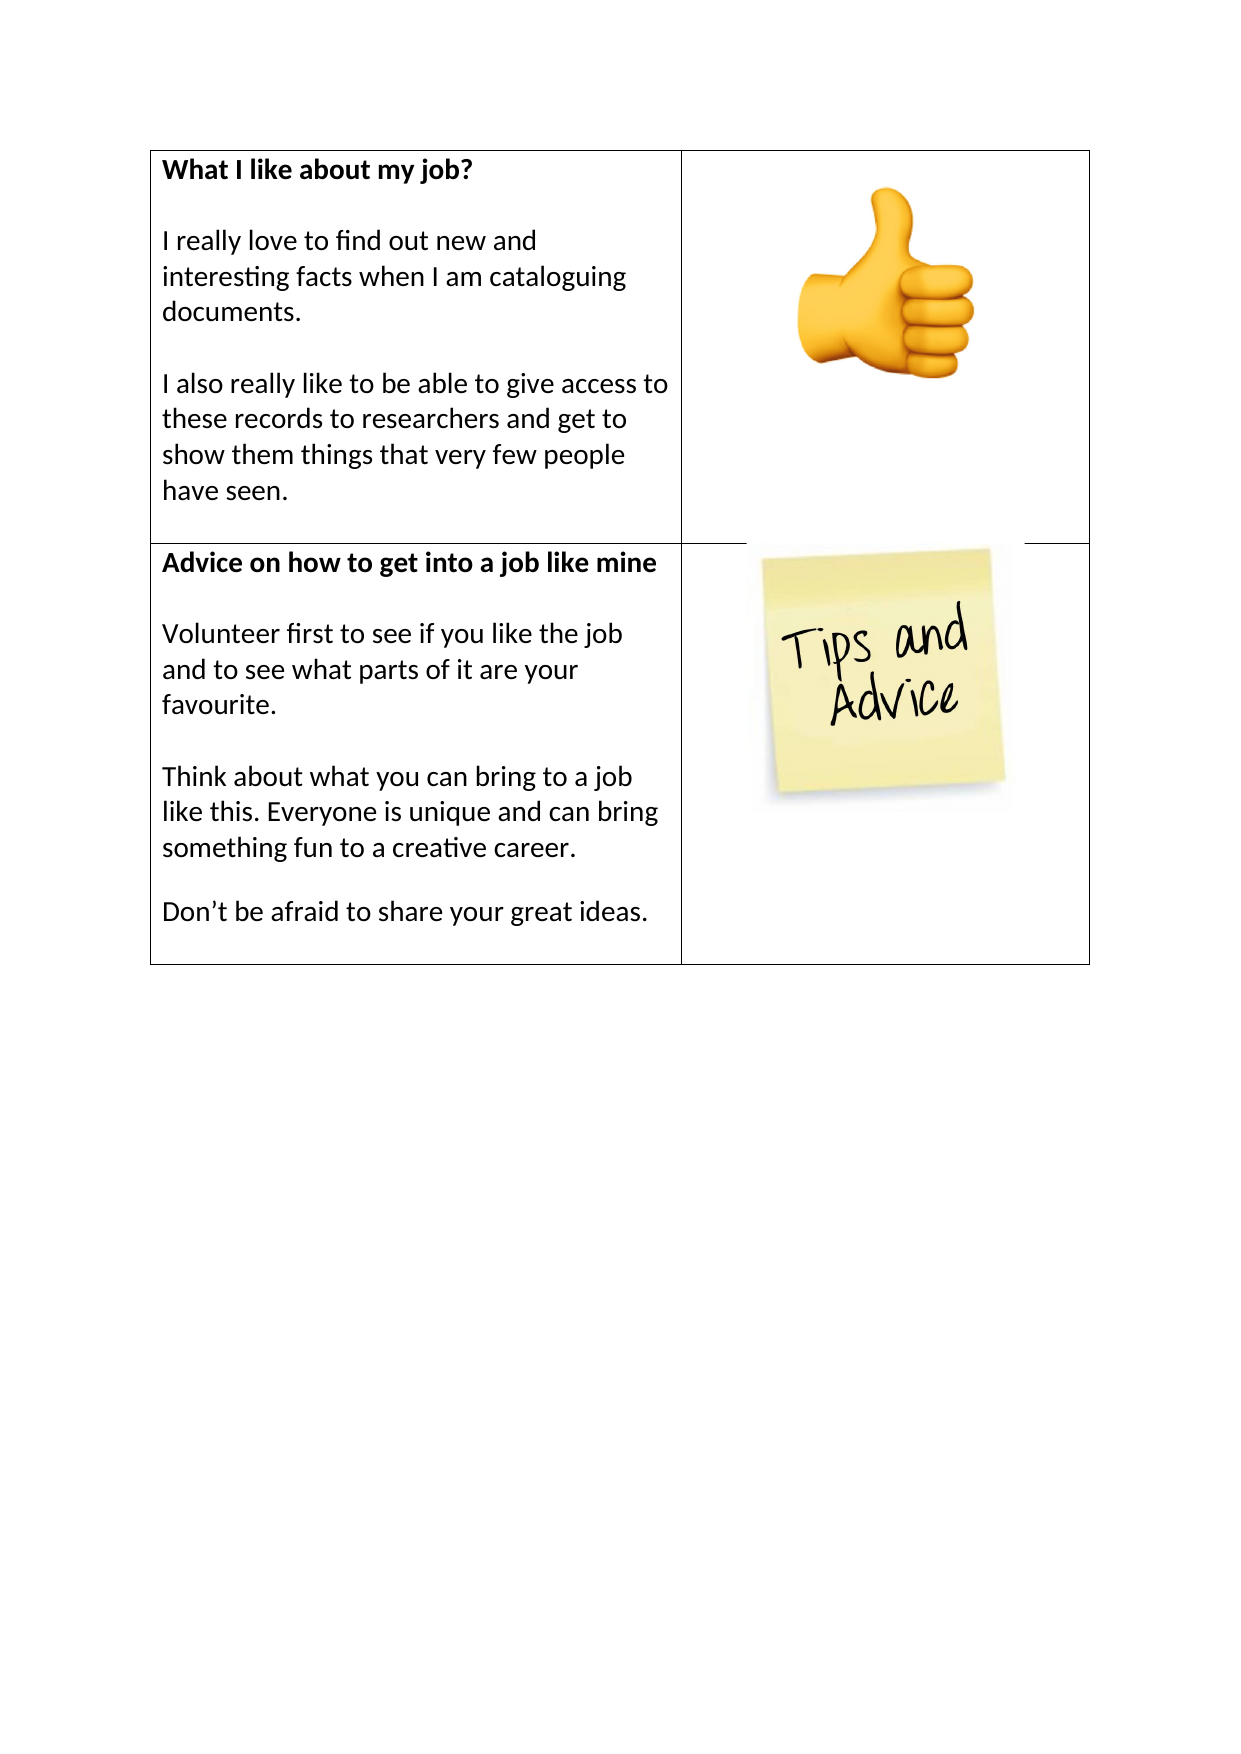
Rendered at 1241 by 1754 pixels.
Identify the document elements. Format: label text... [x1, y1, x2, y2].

table_cell [682, 151, 1089, 543]
table_cell Advice on how to get into a job like mine Volunteer first to see if you like the job and to see what parts of it are your favourite. Think about what you can bring to a job like this. Everyone is unique and can bring something fun to a creative career. Don’t be afraid to share your great ideas. [151, 544, 681, 964]
picture [789, 186, 982, 379]
table_cell What I like about my job? I really love to find out new and interesting facts when I am cataloguing documents. I also really like to be able to give access to these records to researchers and get to show them things that very few people have seen. [151, 151, 681, 543]
picture [746, 543, 1025, 812]
table_cell [682, 544, 1089, 964]
